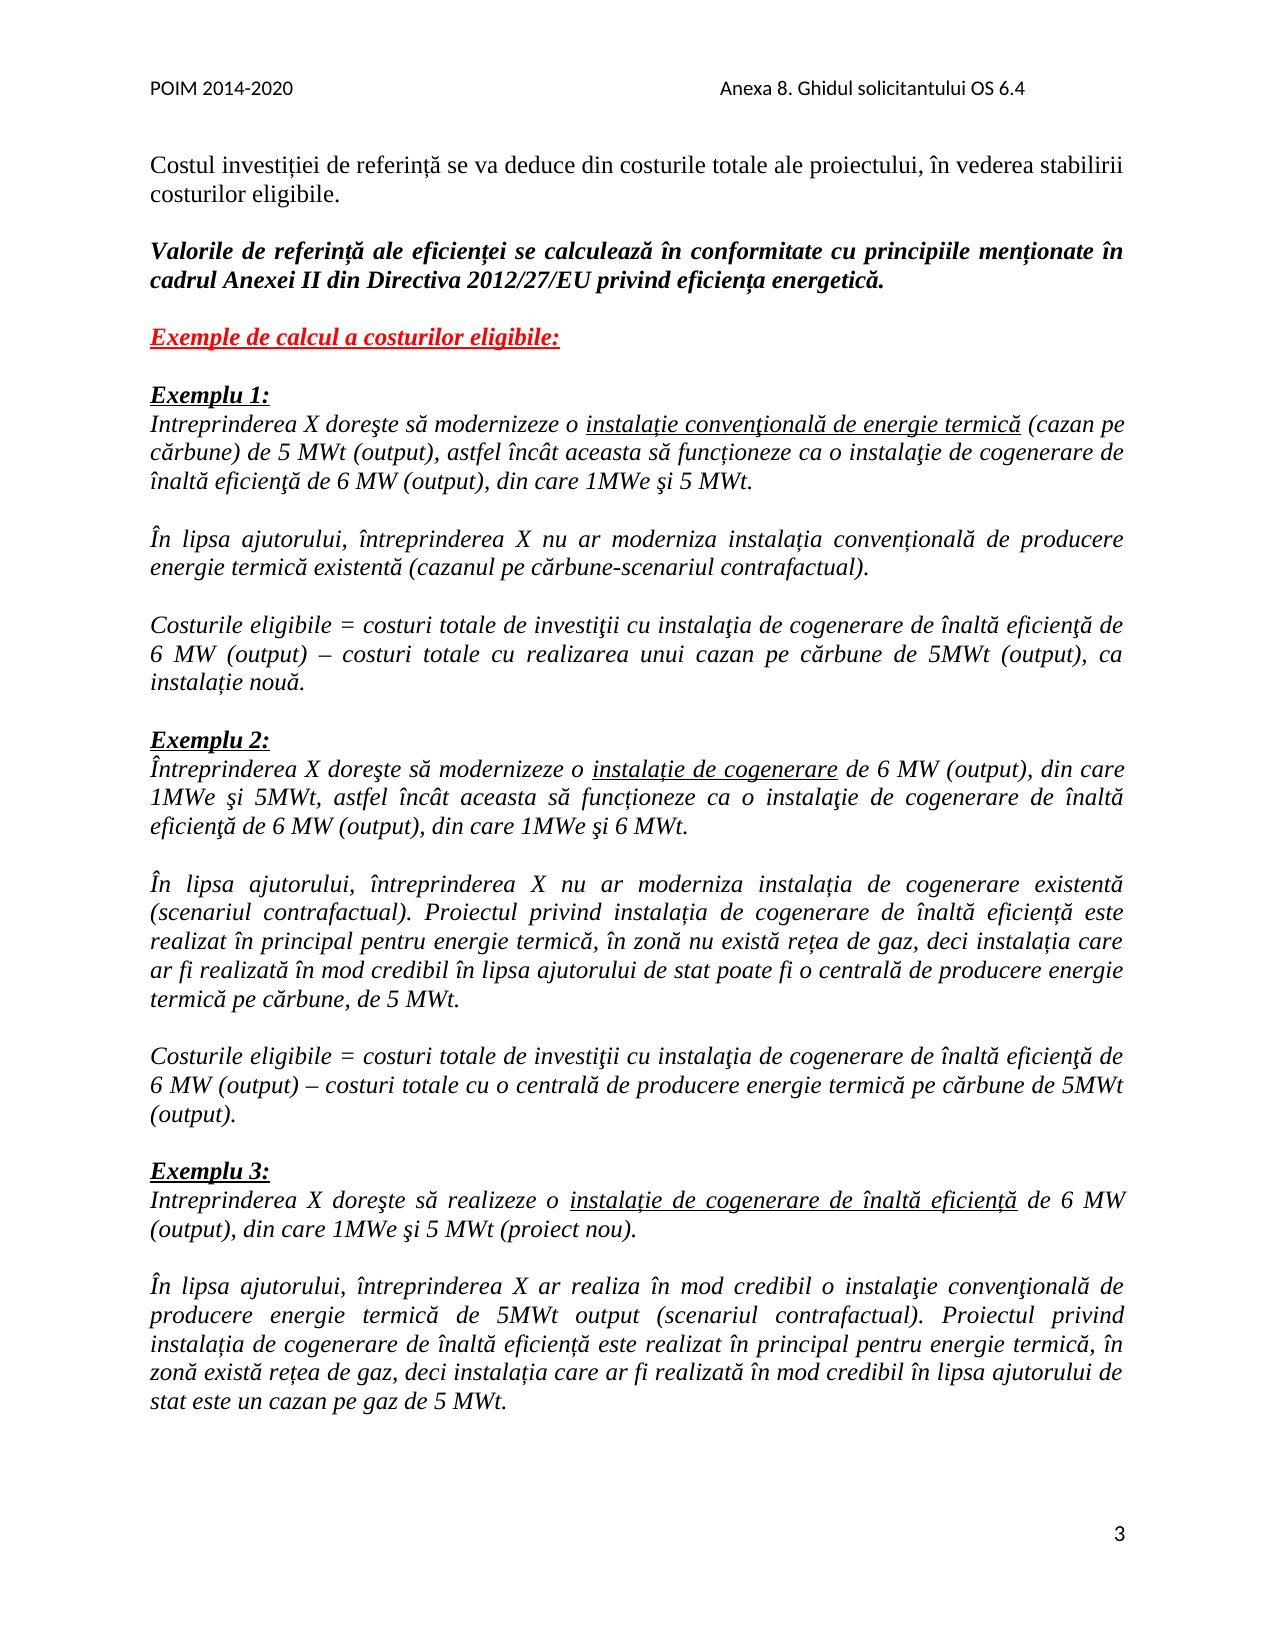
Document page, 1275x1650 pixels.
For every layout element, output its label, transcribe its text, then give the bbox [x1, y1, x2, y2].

text Întreprinderea X doreşte să modernizeze o instalație de cogenerare de 6 MW (output), din care 1MWe şi 5MWt, astfel încât aceasta să funcționeze ca o instalaţie de cogenerare de înaltă eficienţă de 6 MW (output), din care 1MWe şi 6 MWt. [150, 754, 1125, 840]
text Intreprinderea X doreşte să realizeze o instalație de cogenerare de înaltă eficiență de 6 MW (output), din care 1MWe şi 5 MWt (proiect nou). [150, 1185, 1125, 1242]
text Exemplu 1: [150, 380, 1125, 409]
text Exemplu 2: [150, 725, 1125, 754]
text Exemple de calcul a costurilor eligibile: [150, 322, 1125, 351]
text În lipsa ajutorului, întreprinderea X nu ar moderniza instalația de cogenerare existentă (scenariul contrafactual). Proiectul privind instalația de cogenerare de înaltă eficiență este realizat în principal pentru energie termică, în zonă nu există rețea de gaz, deci instalația care ar fi realizată în mod credibil în lipsa ajutorului de stat poate fi o centrală de producere energie termică pe cărbune, de 5 MWt. [150, 869, 1125, 1012]
text Exemplu 3: [150, 1156, 1125, 1185]
text În lipsa ajutorului, întreprinderea X nu ar moderniza instalația convențională de producere energie termică existentă (cazanul pe cărbune-scenariul contrafactual). [150, 524, 1125, 581]
text În lipsa ajutorului, întreprinderea X ar realiza în mod credibil o instalaţie convenţională de producere energie termică de 5MWt output (scenariul contrafactual). Proiectul privind instalația de cogenerare de înaltă eficiență este realizat în principal pentru energie termică, în zonă există rețea de gaz, deci instalația care ar fi realizată în mod credibil în lipsa ajutorului de stat este un cazan pe gaz de 5 MWt. [150, 1271, 1125, 1415]
text Costul investiției de referință se va deduce din costurile totale ale proiectului, în vederea stabilirii costurilor eligibile. [150, 150, 1125, 207]
text Valorile de referință ale eficienței se calculează în conformitate cu principiile menționate în cadrul Anexei II din Directiva 2012/27/EU privind eficiența energetică. [150, 236, 1125, 294]
text Intreprinderea X doreşte să modernizeze o instalație convenţională de energie termică (cazan pe cărbune) de 5 MWt (output), astfel încât aceasta să funcționeze ca o instalaţie de cogenerare de înaltă eficienţă de 6 MW (output), din care 1MWe şi 5 MWt. [150, 409, 1125, 495]
text Costurile eligibile = costuri totale de investiţii cu instalaţia de cogenerare de înaltă eficienţă de 6 MW (output) – costuri totale cu realizarea unui cazan pe cărbune de 5MWt (output), ca instalație nouă. [150, 610, 1125, 696]
text Costurile eligibile = costuri totale de investiţii cu instalaţia de cogenerare de înaltă eficienţă de 6 MW (output) – costuri totale cu o centrală de producere energie termică pe cărbune de 5MWt (output). [150, 1041, 1125, 1127]
